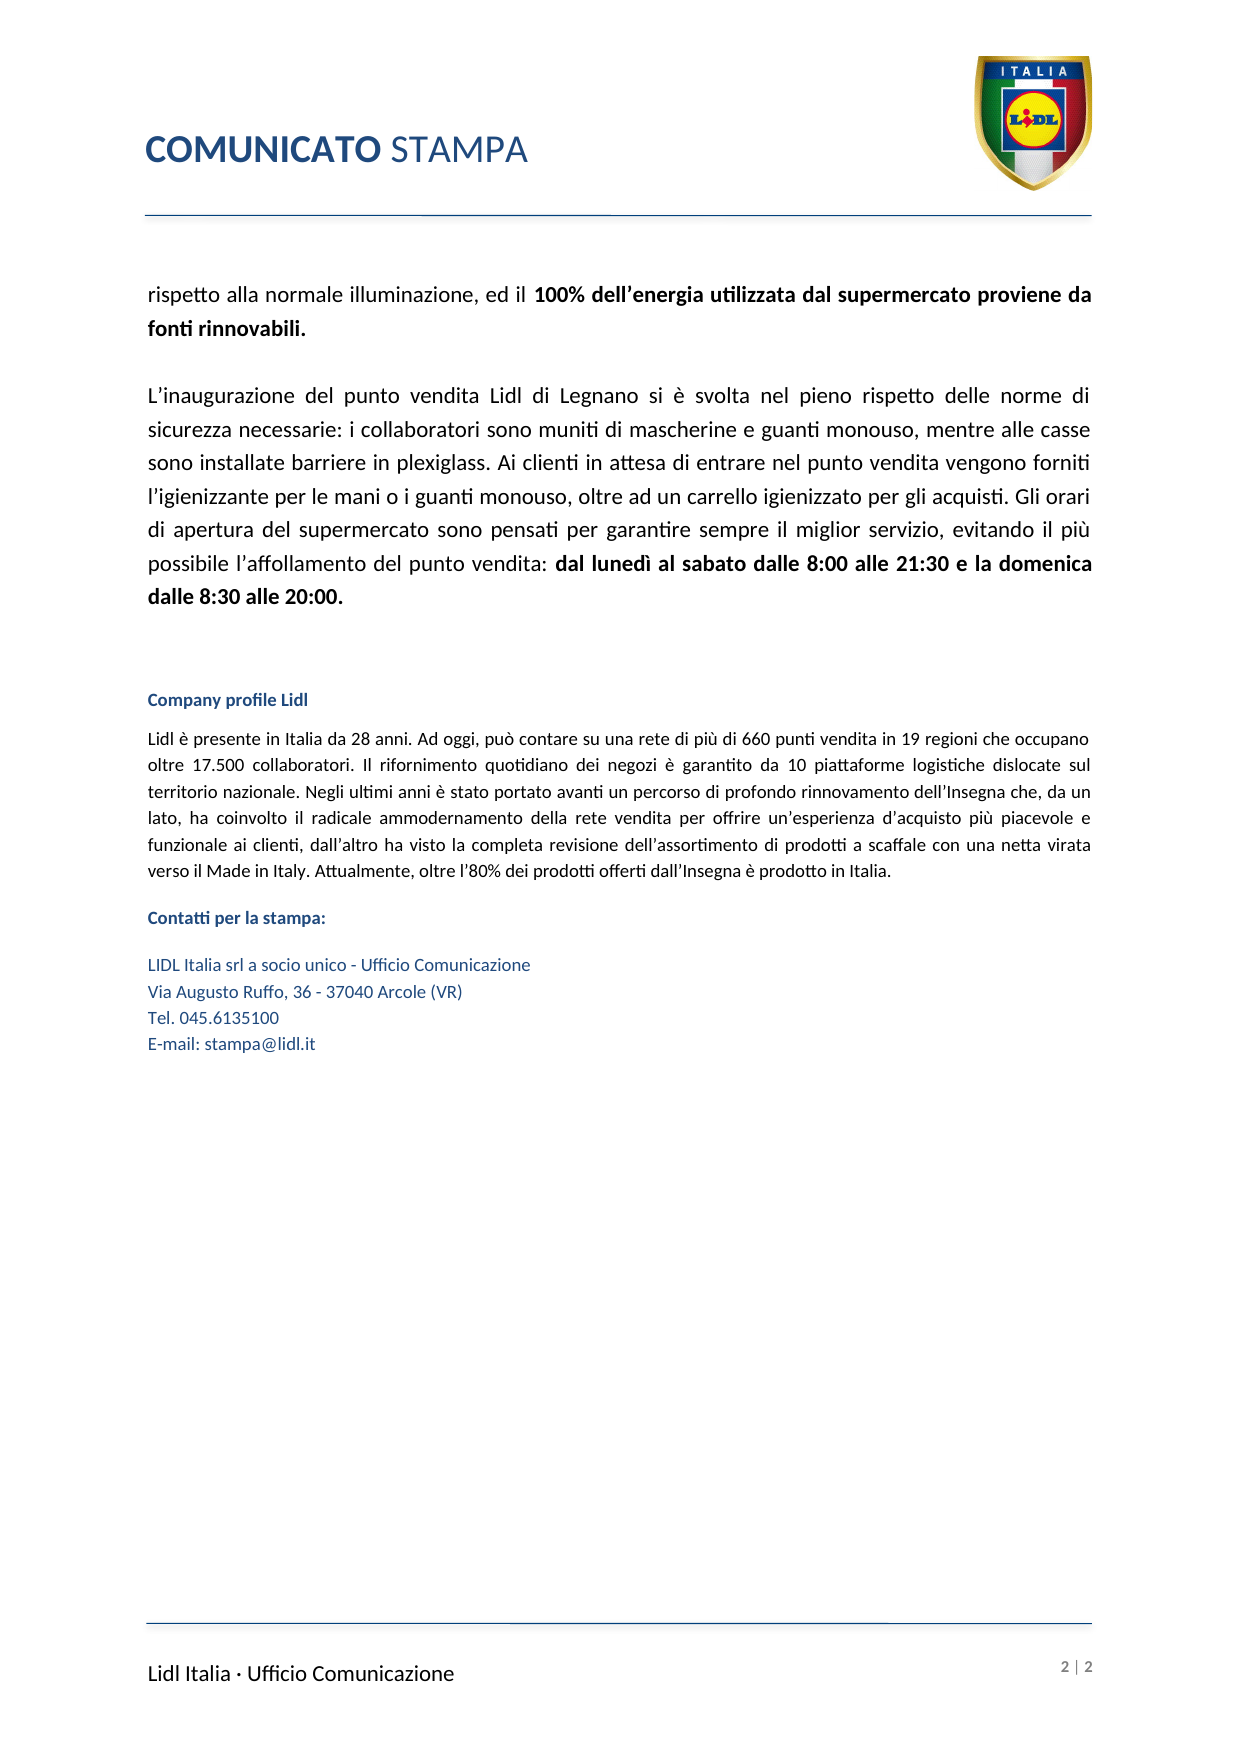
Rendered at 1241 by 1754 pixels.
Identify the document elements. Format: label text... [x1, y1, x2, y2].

text Contatti per la stampa: [148, 906, 1092, 929]
picture [974, 56, 1093, 191]
text Company profile Lidl [148, 688, 1092, 711]
text Lidl è presente in Italia da 28 anni. Ad oggi, può contare su una rete di più di 660 punti vendita in 19 regioni che occupano oltre 17.500 collaboratori. Il rifornimento quotidiano dei negozi è garantito da 10 piattaforme logistiche dislocate sul territorio nazionale. Negli ultimi anni è stato portato avanti un percorso di profondo rinnovamento dell’Insegna che, da un lato, ha coinvolto il radicale ammodernamento della rete vendita per offrire un’esperienza d’acquisto più piacevole e funzionale ai clienti, dall’altro ha visto la completa revisione dell’assortimento di prodotti a scaffale con una netta virata verso il Made in Italy. Attualmente, oltre l’80% dei prodotti offerti dall’Insegna è prodotto in Italia. [148, 727, 1092, 882]
text E-mail: stampa@lidl.it [148, 1032, 1092, 1055]
text Via Augusto Ruffo, 36 - 37040 Arcole (VR) [148, 980, 1092, 1003]
text L’inaugurazione del punto vendita Lidl di Legnano si è svolta nel pieno rispetto delle norme di sicurezza necessarie: i collaboratori sono muniti di mascherine e guanti monouso, mentre alle casse sono installate barriere in plexiglass. Ai clienti in attesa di entrare nel punto vendita vengono forniti l’igienizzante per le mani o i guanti monouso, oltre ad un carrello igienizzato per gli acquisti. Gli orari di apertura del supermercato sono pensati per garantire sempre il miglior servizio, evitando il più possibile l’affollamento del punto vendita: dal lunedì al sabato dalle 8:00 alle 21:30 e la domenica dalle 8:30 alle 20:00. [148, 381, 1092, 611]
text Tel. 045.6135100 [148, 1006, 1092, 1029]
text LIDL Italia srl a socio unico - Ufficio Comunicazione [148, 953, 1092, 976]
